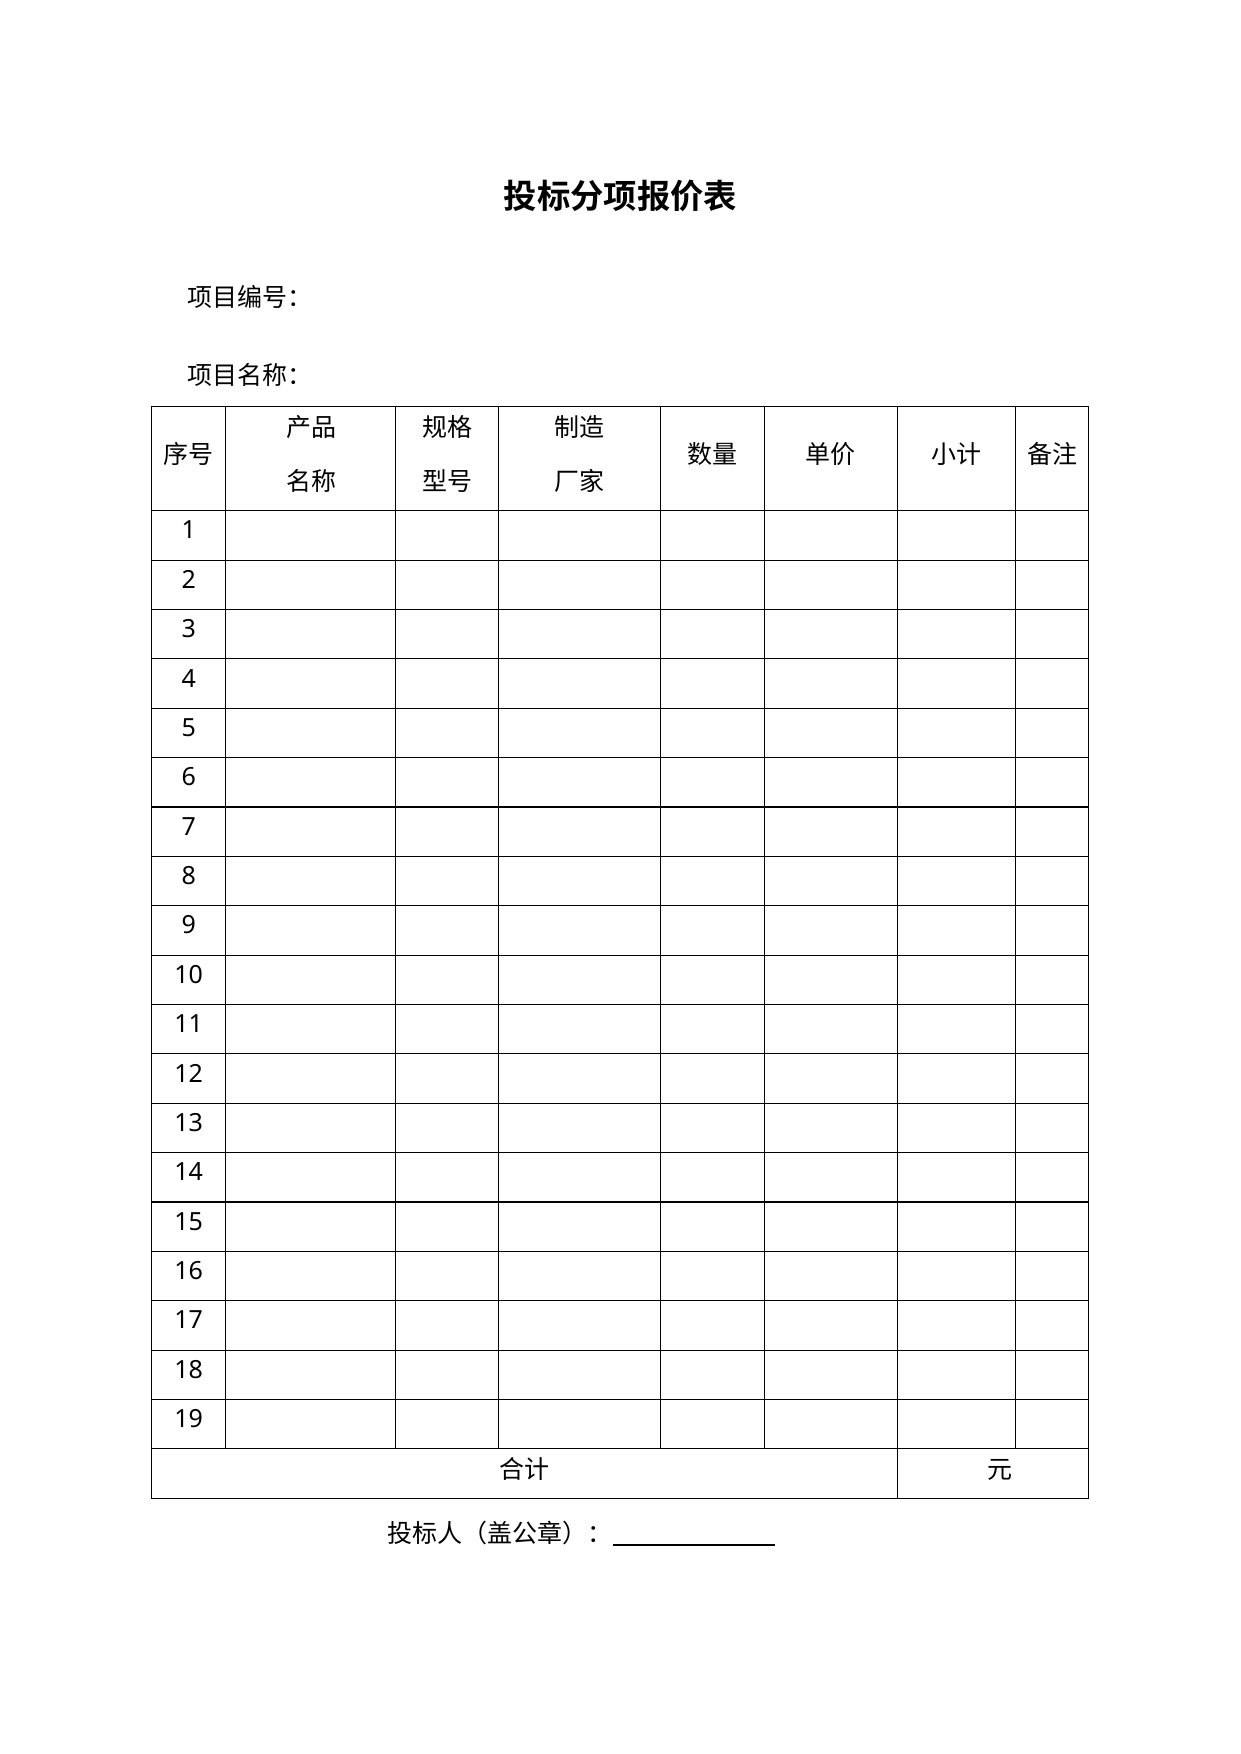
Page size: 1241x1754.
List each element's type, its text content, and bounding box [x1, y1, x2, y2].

table_cell [396, 511, 498, 559]
table_cell 4 [152, 659, 225, 708]
table_cell [226, 1005, 395, 1053]
table_cell 8 [152, 857, 225, 905]
table_cell [765, 1203, 897, 1251]
table_cell [396, 1054, 498, 1103]
table_cell [765, 808, 897, 856]
table_cell [765, 709, 897, 757]
table_cell [396, 610, 498, 658]
table_cell [661, 511, 764, 559]
table_cell 18 [152, 1351, 225, 1399]
table_cell [1016, 709, 1088, 757]
table_cell [661, 1351, 764, 1399]
table_cell [226, 709, 395, 757]
table_cell [661, 1153, 764, 1201]
table_cell [499, 610, 660, 658]
table_cell [1016, 956, 1088, 1004]
table_cell [765, 1104, 897, 1152]
table_cell [1016, 1005, 1088, 1053]
table_cell [1016, 610, 1088, 658]
table_cell [226, 561, 395, 609]
table_header 单价 [765, 407, 897, 510]
table_header 制造 厂家 [499, 407, 660, 510]
table_cell [661, 1252, 764, 1300]
table_header 序号 [152, 407, 225, 510]
table_cell [898, 1005, 1015, 1053]
table_cell [765, 1005, 897, 1053]
table_cell [1016, 659, 1088, 708]
table_cell [1016, 1203, 1088, 1251]
table_cell [765, 659, 897, 708]
table_cell [226, 1054, 395, 1103]
table_header 数量 [661, 407, 764, 510]
table_cell 11 [152, 1005, 225, 1053]
table_cell [226, 906, 395, 954]
table_cell 6 [152, 758, 225, 806]
table_cell [499, 758, 660, 806]
table_cell 元 [898, 1449, 1088, 1498]
table_cell [661, 906, 764, 954]
table_header 产品 名称 [226, 407, 395, 510]
table_cell [1016, 1351, 1088, 1399]
table_cell [661, 1301, 764, 1349]
table_cell [226, 1400, 395, 1448]
table_cell [499, 511, 660, 559]
table_cell [226, 1203, 395, 1251]
table_cell [898, 1351, 1015, 1399]
text 投标人（盖公章）： [187, 1499, 1053, 1564]
table_cell [765, 1400, 897, 1448]
table_cell [1016, 1054, 1088, 1103]
table_cell [765, 1301, 897, 1349]
table_cell [396, 1351, 498, 1399]
table_cell [499, 561, 660, 609]
table_cell [765, 561, 897, 609]
table_cell [499, 1005, 660, 1053]
table_cell [499, 1054, 660, 1103]
table_cell [898, 956, 1015, 1004]
table_cell [396, 906, 498, 954]
table_cell [898, 1252, 1015, 1300]
table_cell [661, 808, 764, 856]
table_cell [499, 857, 660, 905]
table_cell 14 [152, 1153, 225, 1201]
table_cell [499, 956, 660, 1004]
table_cell [765, 758, 897, 806]
table_cell [499, 808, 660, 856]
table_cell [661, 857, 764, 905]
table_cell [898, 561, 1015, 609]
table_cell [661, 1400, 764, 1448]
table_cell [661, 1203, 764, 1251]
table_cell 7 [152, 808, 225, 856]
table_cell [898, 1301, 1015, 1349]
table_cell [898, 610, 1015, 658]
table_cell [898, 906, 1015, 954]
table_cell [898, 511, 1015, 559]
table_cell [765, 1153, 897, 1201]
text 项目编号： [187, 263, 1053, 328]
table_cell [1016, 1301, 1088, 1349]
table_cell [499, 1252, 660, 1300]
table_header 小计 [898, 407, 1015, 510]
table_cell 19 [152, 1400, 225, 1448]
table_cell [1016, 511, 1088, 559]
table_cell [396, 1005, 498, 1053]
table_header 备注 [1016, 407, 1088, 510]
table_cell [898, 1153, 1015, 1201]
table_cell [396, 1301, 498, 1349]
table_cell [396, 709, 498, 757]
table_cell 10 [152, 956, 225, 1004]
table_cell [898, 1104, 1015, 1152]
table_cell 12 [152, 1054, 225, 1103]
table_cell [226, 1351, 395, 1399]
table_cell [898, 857, 1015, 905]
table_cell [661, 610, 764, 658]
table_cell [499, 1104, 660, 1152]
table_cell [1016, 808, 1088, 856]
table_cell 9 [152, 906, 225, 954]
table_cell [898, 1203, 1015, 1251]
table_cell [499, 1301, 660, 1349]
table_cell [661, 1005, 764, 1053]
table_cell [765, 1054, 897, 1103]
table_cell [765, 610, 897, 658]
table_cell [226, 857, 395, 905]
table_cell [396, 1252, 498, 1300]
table_cell [396, 659, 498, 708]
table_cell [765, 857, 897, 905]
text 项目名称： [187, 341, 1053, 406]
subtitle 投标分项报价表 [187, 162, 1053, 227]
table_cell [661, 956, 764, 1004]
table_cell [499, 659, 660, 708]
table_cell [499, 1203, 660, 1251]
table_cell [1016, 906, 1088, 954]
table_cell 3 [152, 610, 225, 658]
table_cell [765, 511, 897, 559]
table_cell [661, 1104, 764, 1152]
table_cell [765, 956, 897, 1004]
table_cell [396, 1153, 498, 1201]
table_cell [661, 659, 764, 708]
table_cell [1016, 561, 1088, 609]
table_cell [499, 1400, 660, 1448]
table_cell [396, 857, 498, 905]
table_cell [226, 659, 395, 708]
table_cell 2 [152, 561, 225, 609]
table_cell [499, 906, 660, 954]
table_cell [661, 1054, 764, 1103]
table_cell [396, 1104, 498, 1152]
table_cell [396, 758, 498, 806]
table_cell 1 [152, 511, 225, 559]
table_cell [1016, 1400, 1088, 1448]
table_header 规格 型号 [396, 407, 498, 510]
table_cell [226, 758, 395, 806]
table_cell [765, 1351, 897, 1399]
table_cell 15 [152, 1203, 225, 1251]
table_cell 合计 [152, 1449, 897, 1498]
table_cell [898, 808, 1015, 856]
table_cell [396, 561, 498, 609]
table_cell [1016, 1104, 1088, 1152]
table_cell [765, 1252, 897, 1300]
table_cell [898, 1054, 1015, 1103]
table_cell [661, 561, 764, 609]
table_cell [1016, 758, 1088, 806]
table_cell [1016, 1252, 1088, 1300]
table_cell [226, 1153, 395, 1201]
table_cell [1016, 857, 1088, 905]
table_cell [499, 709, 660, 757]
table_cell [396, 808, 498, 856]
table_cell [226, 1252, 395, 1300]
table_cell [226, 956, 395, 1004]
table_cell 5 [152, 709, 225, 757]
table_cell [226, 1301, 395, 1349]
table_cell [499, 1153, 660, 1201]
table_cell [396, 1400, 498, 1448]
table_cell [1016, 1153, 1088, 1201]
table_cell [765, 906, 897, 954]
table_cell [396, 956, 498, 1004]
table_cell [226, 610, 395, 658]
table_cell 16 [152, 1252, 225, 1300]
table_cell [898, 659, 1015, 708]
table_cell [226, 808, 395, 856]
table_cell [661, 758, 764, 806]
table_cell [661, 709, 764, 757]
table_cell [898, 709, 1015, 757]
table_cell [226, 511, 395, 559]
table_cell [226, 1104, 395, 1152]
table_cell [898, 758, 1015, 806]
table_cell [898, 1400, 1015, 1448]
table_cell [499, 1351, 660, 1399]
table_cell 13 [152, 1104, 225, 1152]
table_cell 17 [152, 1301, 225, 1349]
table_cell [396, 1203, 498, 1251]
